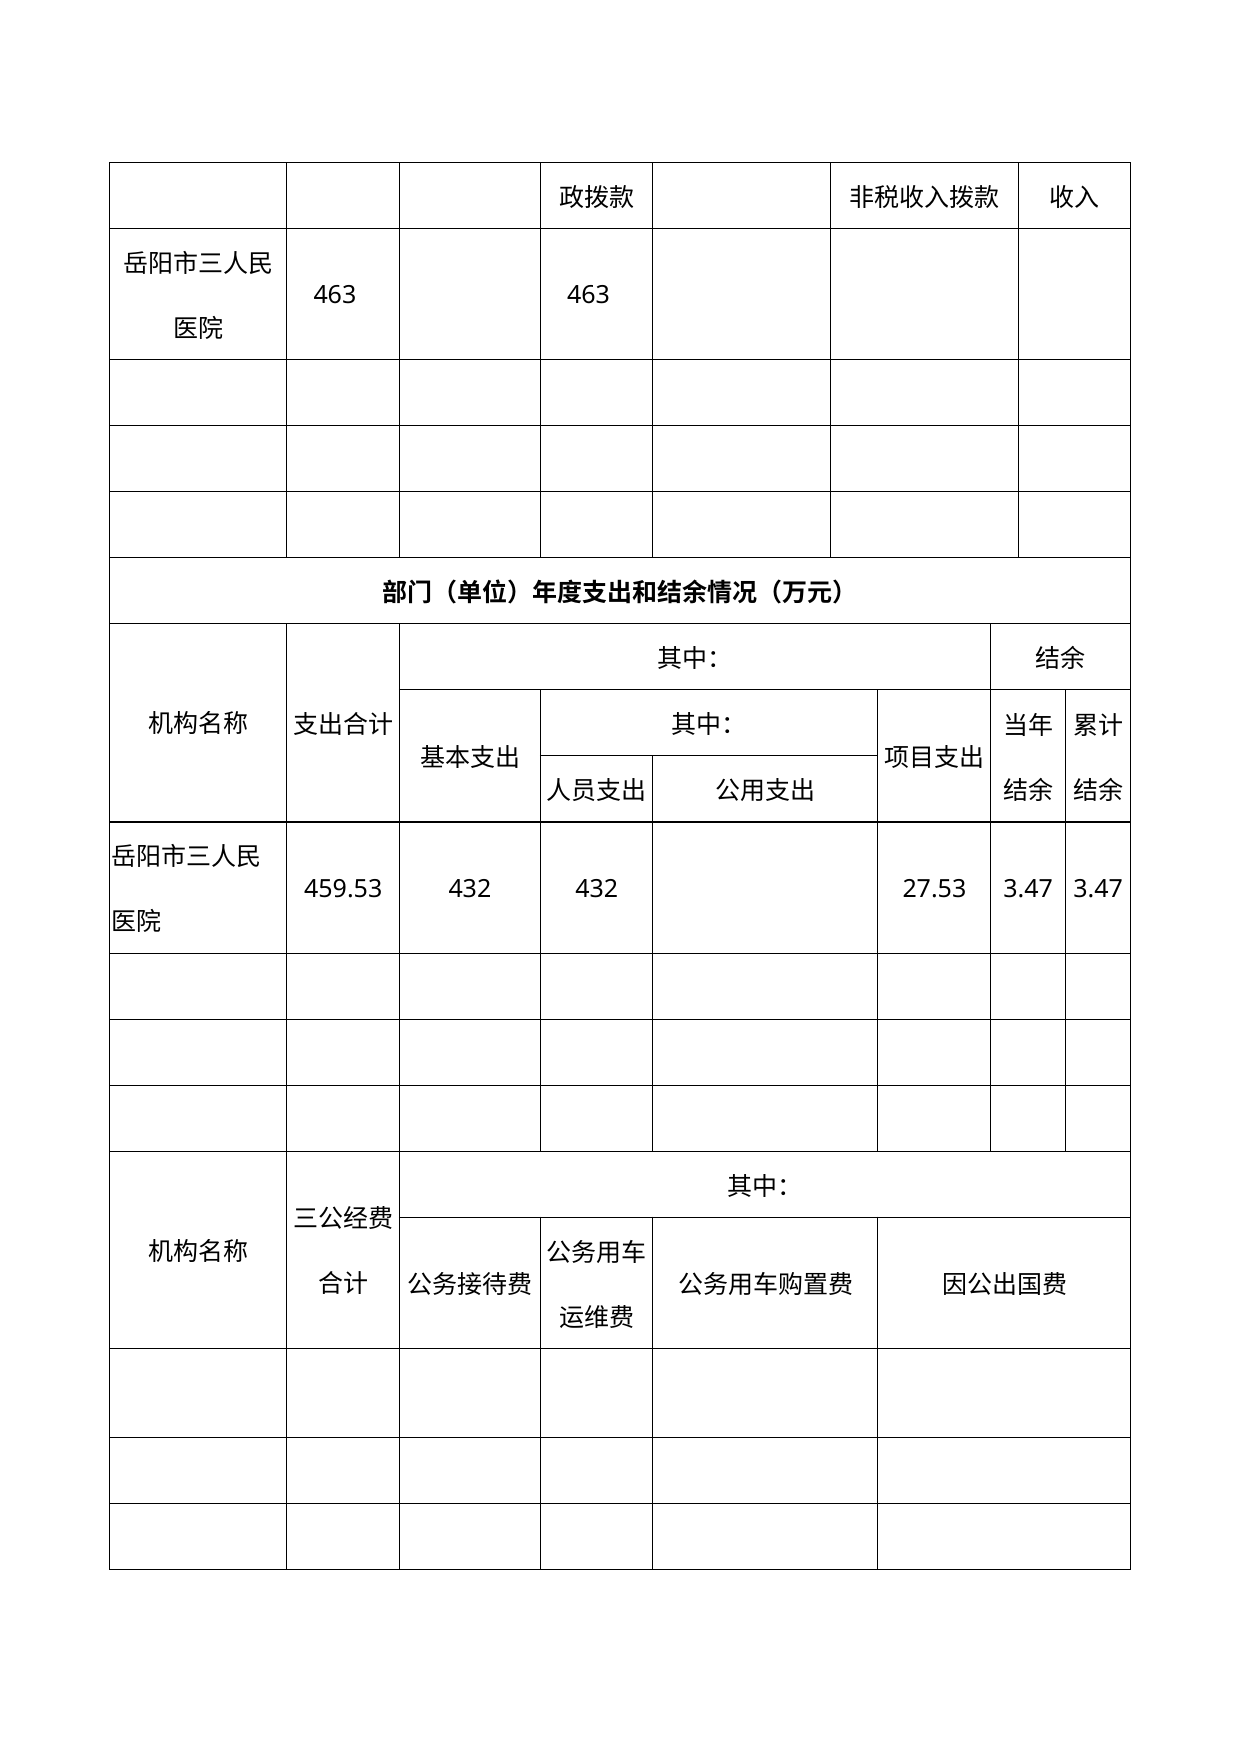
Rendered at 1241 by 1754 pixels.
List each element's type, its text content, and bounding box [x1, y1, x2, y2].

table_cell [653, 823, 877, 952]
table_cell 岳阳市三人民医院 [110, 229, 286, 359]
table_cell [653, 1349, 877, 1437]
table_cell [400, 426, 540, 491]
table_cell 432 [400, 823, 540, 952]
table_cell [991, 954, 1065, 1018]
table_cell 432 [541, 823, 652, 952]
table_cell [287, 1504, 399, 1569]
table_cell [287, 954, 399, 1018]
table_cell [110, 1086, 286, 1151]
table_cell [400, 1504, 540, 1569]
table_cell [287, 1438, 399, 1503]
table_cell 公务接待费 [400, 1218, 540, 1348]
table_cell 公用支出 [653, 756, 877, 821]
table_cell [287, 1020, 399, 1084]
table_cell 3.47 [991, 823, 1065, 952]
table_cell [541, 1020, 652, 1084]
table_cell [400, 1020, 540, 1084]
table_cell [831, 360, 1018, 425]
table_cell 纳入专户管理的非税收入拨款 [831, 163, 1018, 228]
table_cell [653, 492, 830, 557]
table_cell 其中： [400, 624, 990, 689]
table_cell 其中： [541, 690, 877, 755]
table_cell [400, 1086, 540, 1151]
table_cell 三公经费 合计 [287, 1152, 399, 1348]
table_cell 27.53 [878, 823, 990, 952]
table_cell 部门（单位）年度支出和结余情况（万元） [110, 558, 1130, 623]
table_cell [878, 1504, 1130, 1569]
table_cell 机构名称 [110, 1152, 286, 1348]
table_cell [878, 1349, 1130, 1437]
table_cell 累计结余 [1066, 690, 1130, 821]
table_cell [110, 954, 286, 1018]
table_cell 其中： [400, 1152, 1130, 1217]
table_cell [110, 492, 286, 557]
table_cell 3.47 [1066, 823, 1130, 952]
table_cell [831, 492, 1018, 557]
table_cell [541, 1086, 652, 1151]
table_cell [541, 492, 652, 557]
table_cell [1066, 1020, 1130, 1084]
table_cell [541, 1349, 652, 1437]
table_cell [110, 1020, 286, 1084]
table_cell 基本支出 [400, 690, 540, 821]
table_cell 政府基金拨款 [653, 163, 830, 228]
table_cell [110, 1349, 286, 1437]
table_cell [653, 229, 830, 359]
table_cell [1019, 492, 1130, 557]
table_cell [541, 1504, 652, 1569]
table_cell [878, 1020, 990, 1084]
table_cell [287, 360, 399, 425]
table_cell 463 [541, 229, 652, 359]
table_cell [541, 360, 652, 425]
table_cell [653, 954, 877, 1018]
table_cell [541, 426, 652, 491]
table_cell [653, 426, 830, 491]
table_cell [287, 492, 399, 557]
table_cell 岳阳市三人民医院 [110, 823, 286, 952]
table_cell [110, 1438, 286, 1503]
table_cell 公务用车运维费 [541, 1218, 652, 1348]
table_cell [400, 1438, 540, 1503]
table_cell 项目支出 [878, 690, 990, 821]
table_cell [287, 1349, 399, 1437]
table_cell 因公出国费 [878, 1218, 1130, 1348]
table_cell 支出合计 [287, 624, 399, 821]
table_cell [831, 426, 1018, 491]
table_cell [287, 1086, 399, 1151]
table_cell [991, 1086, 1065, 1151]
table_cell [878, 1086, 990, 1151]
table_cell [878, 954, 990, 1018]
table_cell [110, 426, 286, 491]
table_cell [400, 492, 540, 557]
table_cell 结余 [991, 624, 1130, 689]
table_cell [1066, 1086, 1130, 1151]
table_cell [400, 229, 540, 359]
table_cell 463 [287, 229, 399, 359]
table_cell [1019, 229, 1130, 359]
table_cell 人员支出 [541, 756, 652, 821]
table_cell 公务用车购置费 [653, 1218, 877, 1348]
table_cell [541, 954, 652, 1018]
table_cell 公共财 政拨款 [541, 163, 652, 228]
table_cell [1019, 360, 1130, 425]
table_cell [110, 360, 286, 425]
table_cell [831, 229, 1018, 359]
table_cell 459.53 [287, 823, 399, 952]
table_cell [400, 1349, 540, 1437]
table_cell 其他 收入 [1019, 163, 1130, 228]
table_cell [287, 426, 399, 491]
table_cell [991, 1020, 1065, 1084]
table_cell [653, 1086, 877, 1151]
table_cell 上年结转 [400, 163, 540, 228]
table_cell [653, 1020, 877, 1084]
table_cell [653, 1438, 877, 1503]
table_cell 机构名称 [110, 624, 286, 821]
table_cell [400, 954, 540, 1018]
table_cell [110, 1504, 286, 1569]
table_cell [878, 1438, 1130, 1503]
table_cell 当年结余 [991, 690, 1065, 821]
table_cell [653, 360, 830, 425]
table_cell [1066, 954, 1130, 1018]
table_cell [653, 1504, 877, 1569]
table_cell [541, 1438, 652, 1503]
table_cell [1019, 426, 1130, 491]
table_cell [400, 360, 540, 425]
